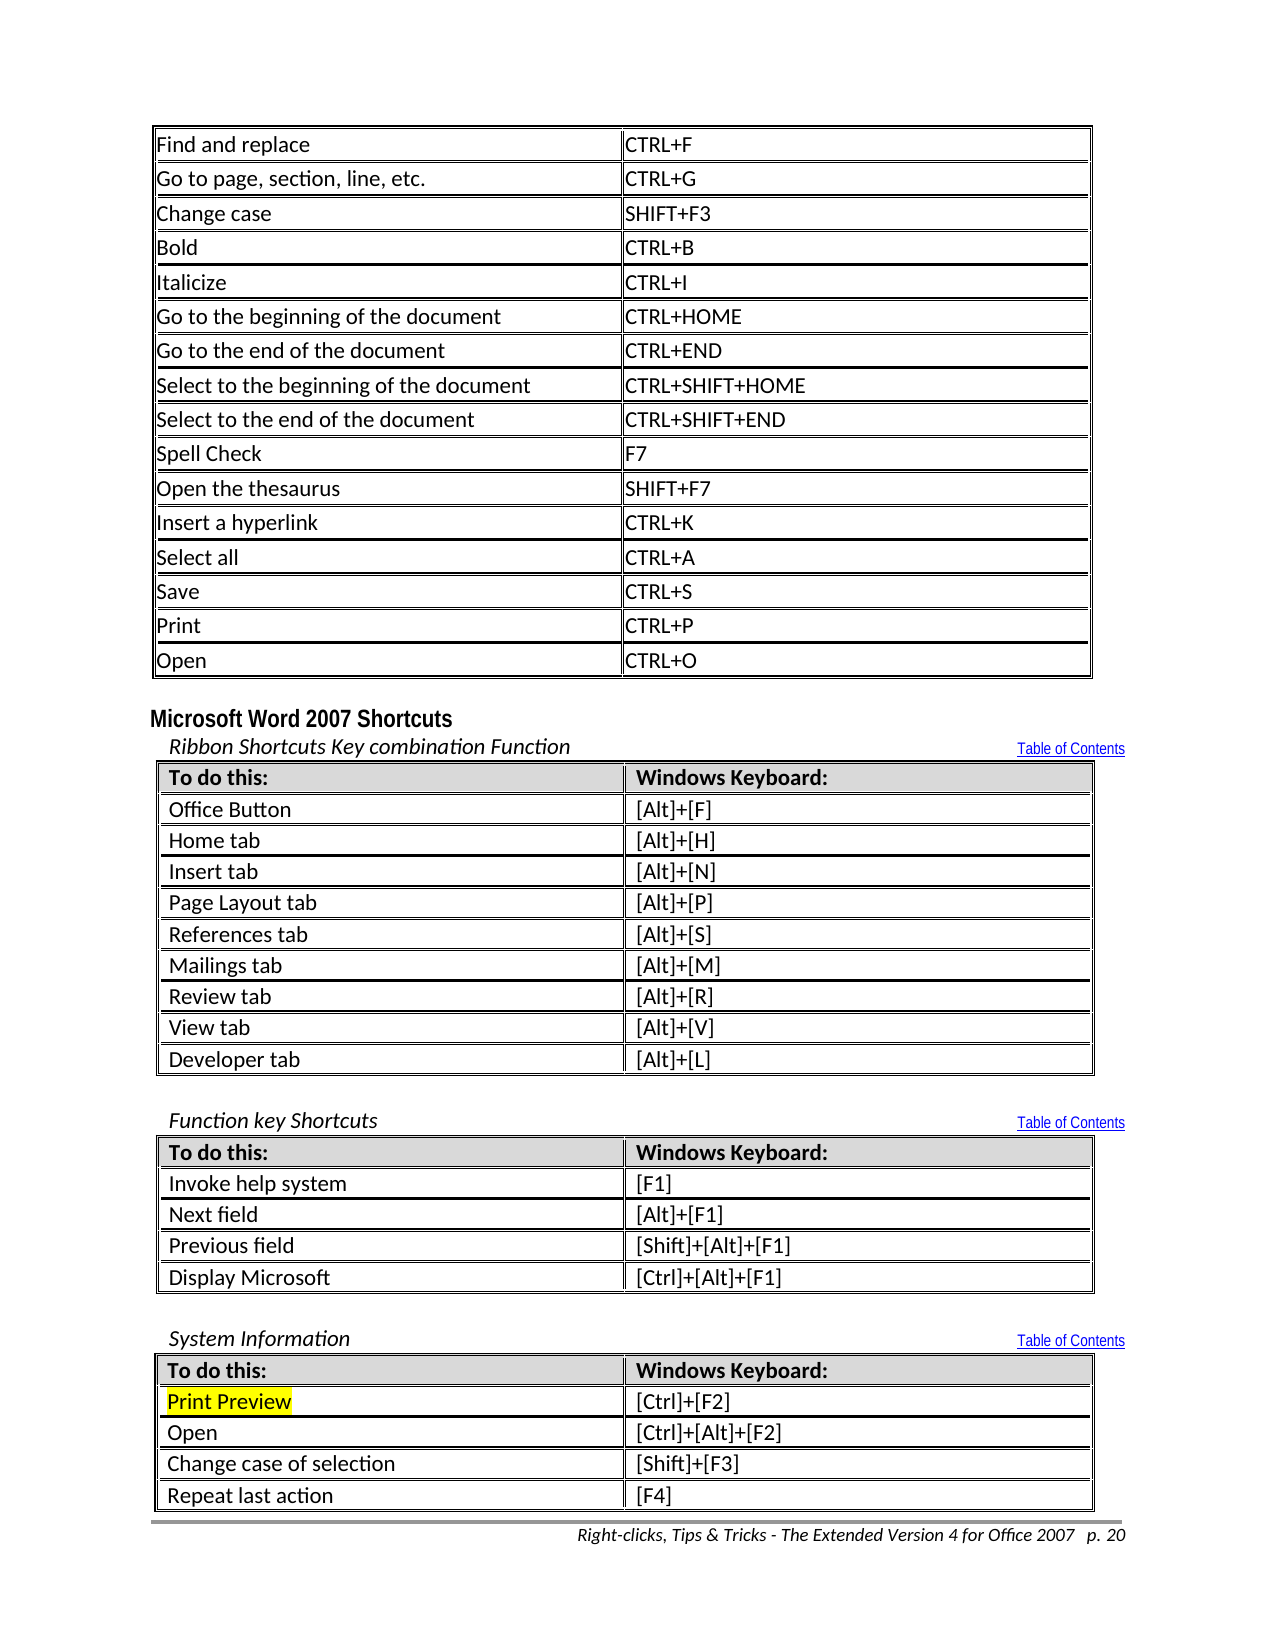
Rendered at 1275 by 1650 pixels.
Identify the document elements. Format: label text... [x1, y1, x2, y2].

table_cell Next field [159, 1197, 623, 1228]
table_header To do this: [159, 1138, 624, 1166]
table_cell Change case of selection [158, 1446, 623, 1477]
table_cell Change case [156, 194, 621, 228]
table_cell Open the thesaurus [156, 469, 621, 503]
table_cell [Alt]+[L] [625, 1041, 1092, 1073]
table_cell CTRL+I [624, 263, 1091, 297]
table_cell [F1] [625, 1166, 1093, 1197]
table_cell [Alt]+[F1] [626, 1197, 1092, 1228]
table_header Windows Keyboard: [625, 764, 1092, 791]
table_cell Find and replace [156, 129, 623, 160]
table_cell F7 [623, 435, 1091, 469]
table_cell [Alt]+[F] [626, 791, 1092, 823]
table_cell SHIFT+F3 [624, 194, 1090, 228]
table_cell Invoke help system [157, 1166, 624, 1197]
table_cell CTRL+B [624, 229, 1090, 263]
table_cell Display Microsoft [159, 1260, 624, 1291]
table_cell Spell Check [154, 435, 623, 469]
table_cell CTRL+K [624, 504, 1090, 538]
table_cell CTRL+O [623, 641, 1090, 675]
table_cell [Ctrl]+[Alt]+[F2] [626, 1415, 1092, 1446]
table_cell [Alt]+[N] [626, 854, 1092, 885]
table_cell CTRL+HOME [624, 297, 1090, 332]
table_cell CTRL+G [623, 160, 1091, 194]
table_cell Select all [154, 538, 621, 572]
table_cell References tab [159, 916, 623, 948]
text System Information Table of Contents [169, 1324, 1125, 1352]
table_cell Repeat last action [158, 1478, 624, 1509]
table_cell CTRL+SHIFT+HOME [624, 366, 1090, 400]
table_header To do this: [158, 1356, 624, 1384]
table_cell Office Button [159, 791, 623, 823]
table_cell Go to the end of the document [154, 332, 623, 366]
table_cell Developer tab [159, 1041, 624, 1073]
table_cell Previous field [159, 1228, 623, 1259]
table_cell [Ctrl]+[Alt]+[F1] [625, 1260, 1092, 1291]
table_cell Italicize [154, 263, 621, 297]
table_cell [Shift]+[F3] [626, 1446, 1092, 1477]
table_cell CTRL+F [623, 129, 1090, 160]
table_header Windows Keyboard: [625, 1138, 1092, 1166]
subtitle Ribbon Shortcuts Key combination Function Table of Contents [169, 732, 1125, 760]
table_cell Go to page, section, line, etc. [154, 160, 623, 194]
table_cell [F4] [625, 1478, 1092, 1509]
table_cell Open [158, 1415, 623, 1446]
table_cell [Alt]+[M] [625, 948, 1093, 979]
table_cell Print [154, 607, 623, 641]
table_cell Mailings tab [157, 948, 624, 979]
subtitle Microsoft Word 2007 Shortcuts [150, 703, 1125, 732]
table_header To do this: [159, 764, 624, 791]
table_cell [Alt]+[P] [626, 885, 1092, 916]
table_cell CTRL+END [623, 332, 1091, 366]
table_cell Save [156, 572, 621, 607]
table_cell Insert tab [159, 854, 623, 885]
table_cell CTRL+S [624, 572, 1090, 607]
table_cell [Alt]+[H] [625, 823, 1093, 854]
table_cell Page Layout tab [159, 885, 623, 916]
table_cell Open [156, 641, 623, 675]
table_cell Bold [156, 229, 621, 263]
table_cell SHIFT+F7 [624, 469, 1090, 503]
table_cell [Alt]+[V] [626, 1010, 1092, 1041]
text Function key Shortcuts Table of Contents [169, 1106, 1125, 1134]
table_cell View tab [159, 1010, 623, 1041]
table_cell [Shift]+[Alt]+[F1] [626, 1228, 1092, 1259]
table_cell Print Preview [156, 1384, 624, 1415]
table_cell [Alt]+[R] [626, 979, 1092, 1010]
table_cell Select to the end of the document [156, 400, 621, 435]
table_header Windows Keyboard: [625, 1356, 1092, 1384]
table_cell CTRL+A [624, 538, 1091, 572]
table_cell Select to the beginning of the document [156, 366, 621, 400]
table_cell Insert a hyperlink [156, 504, 621, 538]
table_cell Review tab [159, 979, 623, 1010]
table_cell CTRL+P [623, 607, 1091, 641]
table_cell Go to the beginning of the document [156, 297, 621, 332]
table_cell CTRL+SHIFT+END [624, 400, 1090, 435]
table_cell [Ctrl]+[F2] [625, 1384, 1093, 1415]
table_cell Home tab [157, 823, 624, 854]
table_cell [Alt]+[S] [626, 916, 1092, 948]
